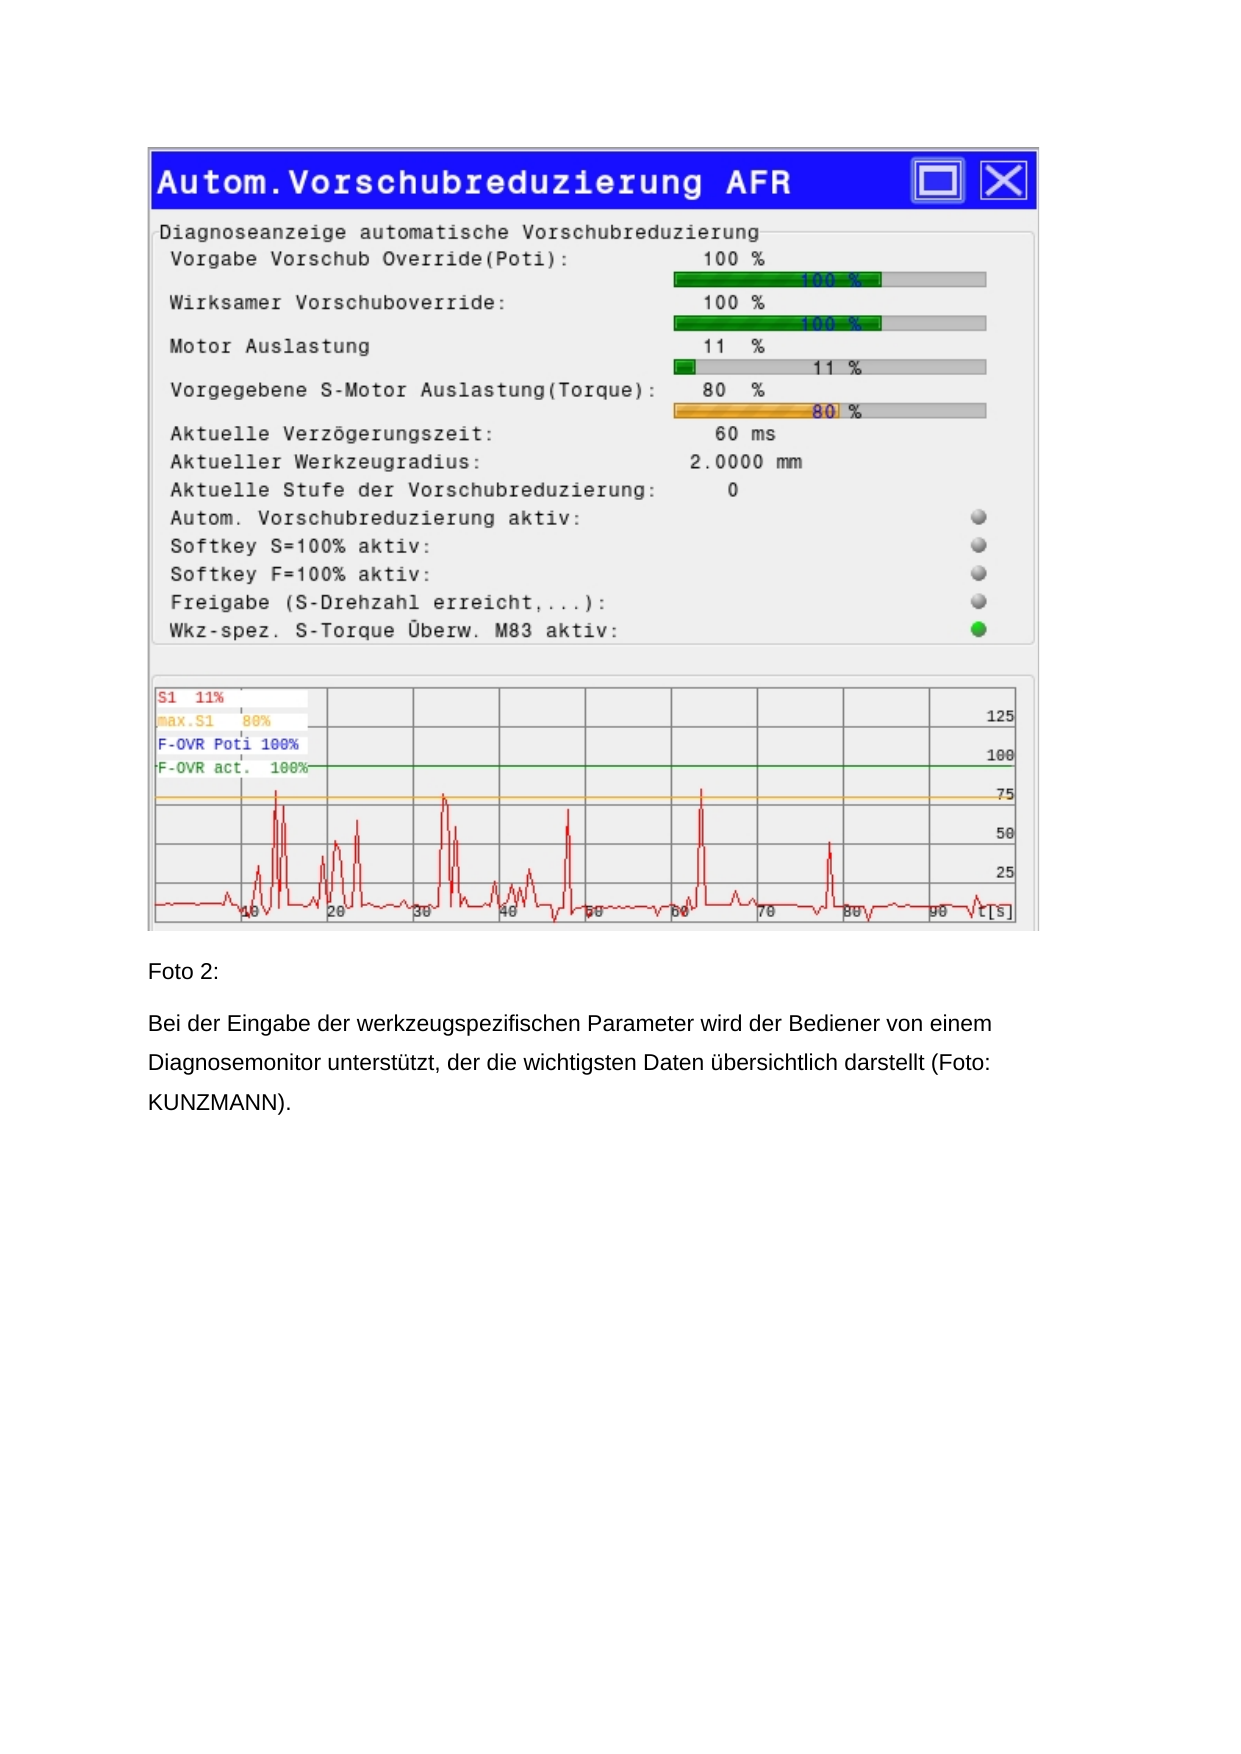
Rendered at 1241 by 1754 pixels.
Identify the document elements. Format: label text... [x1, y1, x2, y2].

text Bei der Eingabe der werkzeugspezifischen Parameter wird der Bediener von einem Diagnosemonitor unterstützt, der die wichtigsten Daten übersichtlich darstellt (Foto: KUNZMANN). [148, 1010, 1093, 1115]
text Foto 2: [148, 958, 1093, 984]
picture [147, 147, 1040, 931]
